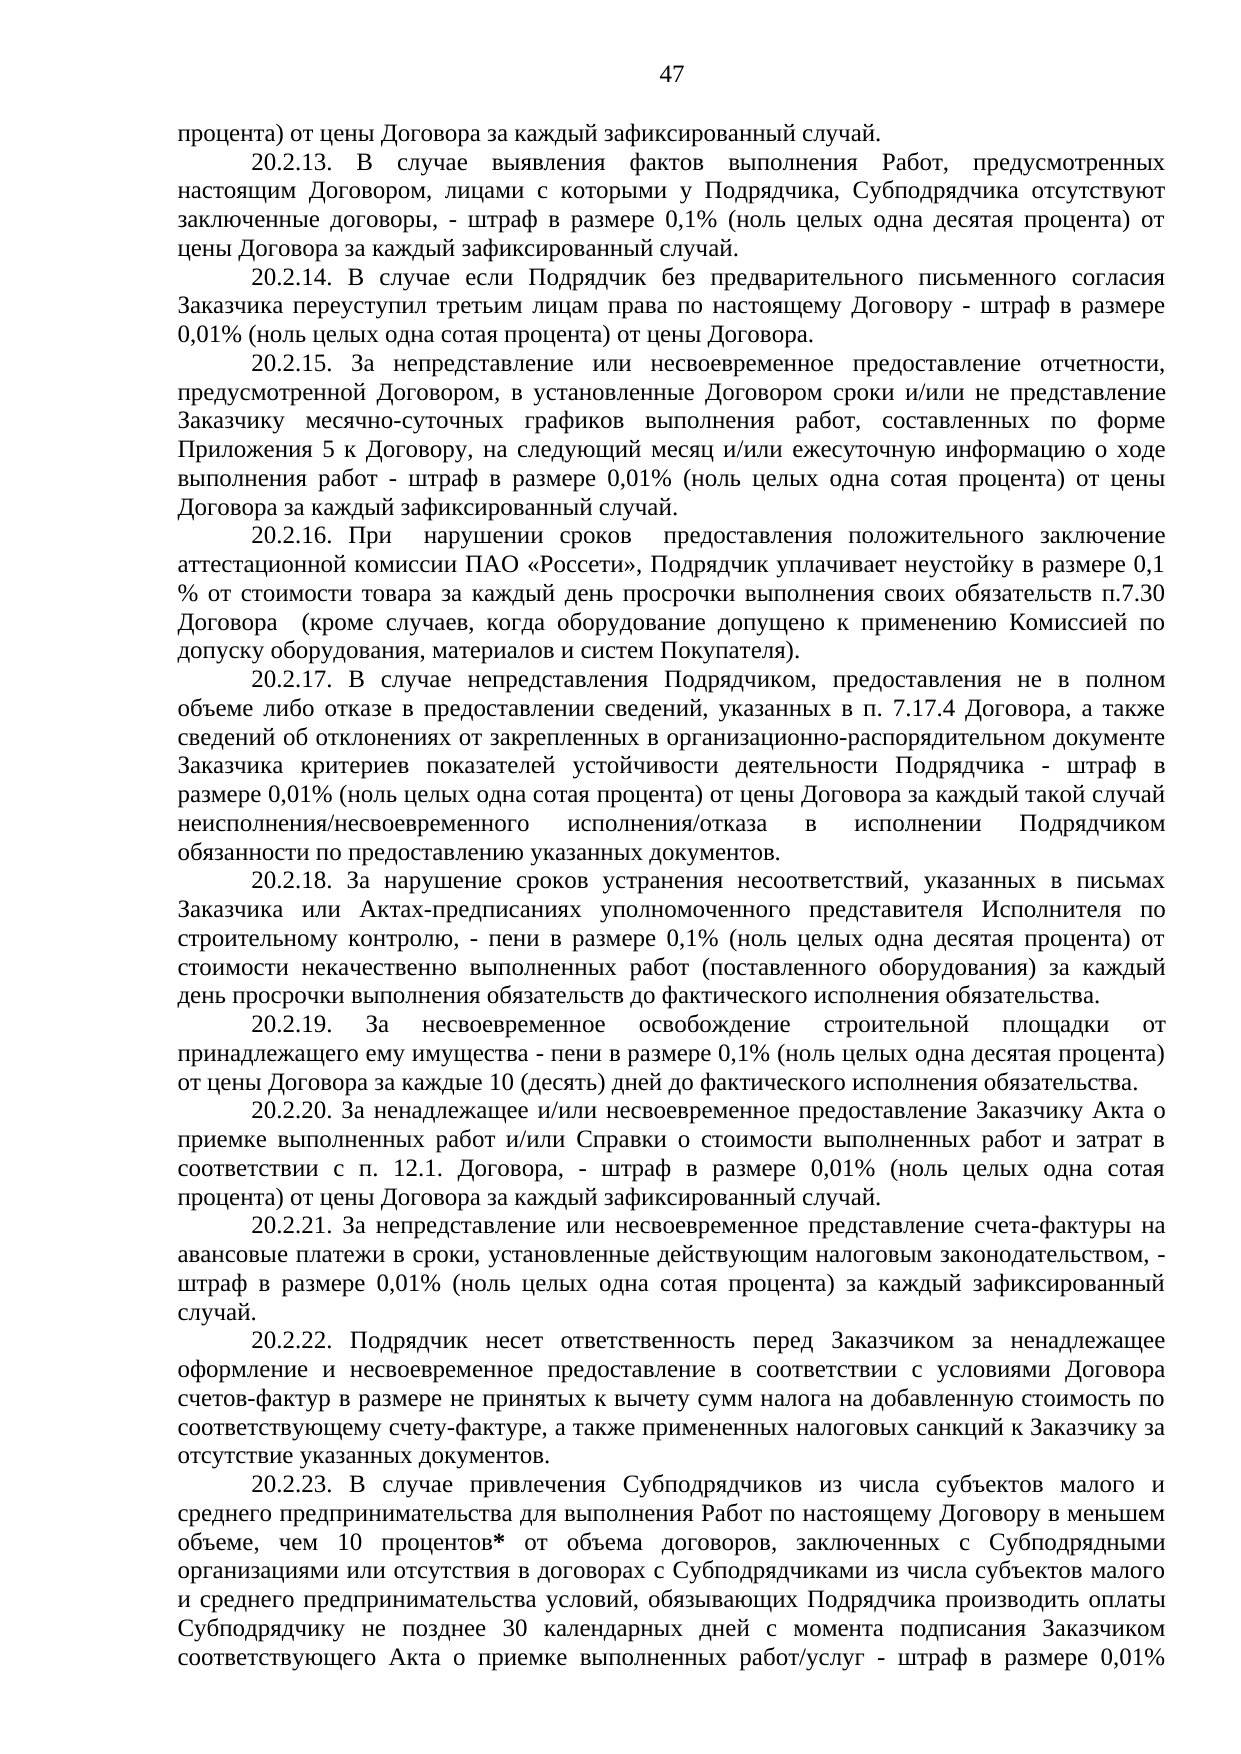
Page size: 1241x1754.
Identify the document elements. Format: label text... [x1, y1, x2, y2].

text 20.2.15. За непредставление или несвоевременное предоставление отчетности, предусмотренной Договором, в установленные Договором сроки и/или не представление Заказчику месячно-суточных графиков выполнения работ, составленных по форме Приложения 5 к Договору, на следующий месяц и/или ежесуточную информацию о ходе выполнения работ - штраф в размере 0,01% (ноль целых одна сотая процента) от цены Договора за каждый зафиксированный случай. [177, 348, 1166, 521]
text 20.2.19. За несвоевременное освобождение строительной площадки от принадлежащего ему имущества - пени в размере 0,1% (ноль целых одна десятая процента) от цены Договора за каждые 10 (десять) дней до фактического исполнения обязательства. [177, 1009, 1166, 1096]
text 20.2.20. За ненадлежащее и/или несвоевременное предоставление Заказчику Акта о приемке выполненных работ и/или Справки о стоимости выполненных работ и затрат в соответствии с п. 12.1. Договора, - штраф в размере 0,01% (ноль целых одна сотая процента) от цены Договора за каждый зафиксированный случай. [177, 1096, 1166, 1211]
text 20.2.21. За непредставление или несвоевременное представление счета-фактуры на авансовые платежи в сроки, установленные действующим налоговым законодательством, - штраф в размере 0,01% (ноль целых одна сотая процента) за каждый зафиксированный случай. [177, 1211, 1166, 1326]
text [177, 118, 1166, 147]
text 20.2.22. Подрядчик несет ответственность перед Заказчиком за ненадлежащее оформление и несвоевременное предоставление в соответствии с условиями Договора счетов-фактур в размере не принятых к вычету сумм налога на добавленную стоимость по соответствующему счету-фактуре, а также примененных налоговых санкций к Заказчику за отсутствие указанных документов. [177, 1326, 1166, 1469]
text 20.2.16. При нарушении сроков предоставления положительного заключение аттестационной комиссии ПАО «Россети», Подрядчик уплачивает неустойку в размере 0,1 % от стоимости товара за каждый день просрочки выполнения своих обязательств п.7.30 Договора (кроме случаев, когда оборудование допущено к применению Комиссией по допуску оборудования, материалов и систем Покупателя). [177, 521, 1166, 664]
text 20.2.14. В случае если Подрядчик без предварительного письменного согласия Заказчика переуступил третьим лицам права по настоящему Договору - штраф в размере 0,01% (ноль целых одна сотая процента) от цены Договора. [177, 262, 1166, 348]
text 20.2.13. В случае выявления фактов выполнения Работ, предусмотренных настоящим Договором, лицами с которыми у Подрядчика, Субподрядчика отсутствуют заключенные договоры, - штраф в размере 0,1% (ноль целых одна десятая процента) от цены Договора за каждый зафиксированный случай. [177, 147, 1166, 262]
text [177, 1469, 1166, 1671]
text 20.2.18. За нарушение сроков устранения несоответствий, указанных в письмах Заказчика или Актах-предписаниях уполномоченного представителя Исполнителя по строительному контролю, - пени в размере 0,1% (ноль целых одна десятая процента) от стоимости некачественно выполненных работ (поставленного оборудования) за каждый день просрочки выполнения обязательств до фактического исполнения обязательства. [177, 866, 1166, 1009]
text 20.2.17. В случае непредставления Подрядчиком, предоставления не в полном объеме либо отказе в предоставлении сведений, указанных в п. 7.17.4 Договора, а также сведений об отклонениях от закрепленных в организационно-распорядительном документе Заказчика критериев показателей устойчивости деятельности Подрядчика - штраф в размере 0,01% (ноль целых одна сотая процента) от цены Договора за каждый такой случай неисполнения/несвоевременного исполнения/отказа в исполнении Подрядчиком обязанности по предоставлению указанных документов. [177, 664, 1166, 866]
